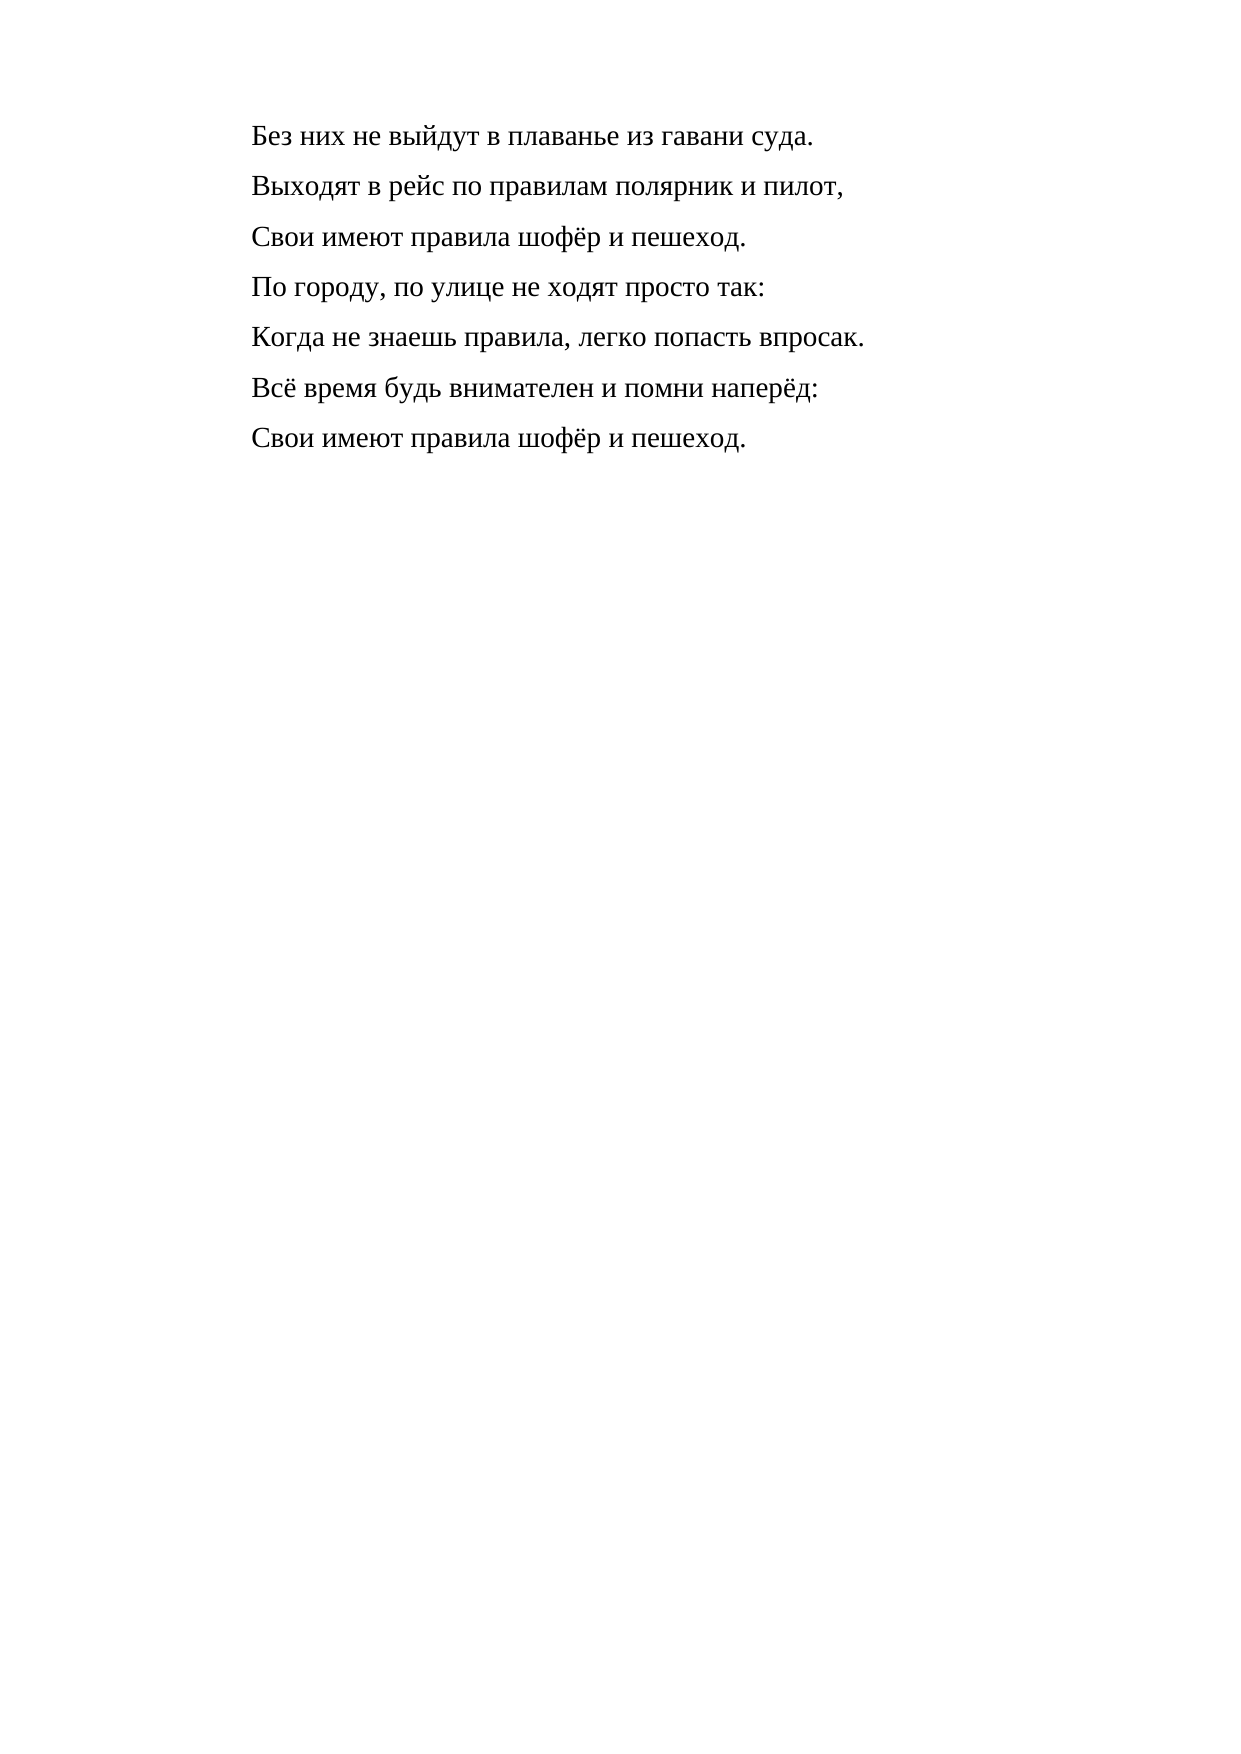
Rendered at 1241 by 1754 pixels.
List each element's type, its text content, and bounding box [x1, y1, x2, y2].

text По городу, по улице не ходят просто так: [177, 269, 1152, 303]
text Выходят в рейс по правилам полярник и пилот, [177, 168, 1152, 202]
text Свои имеют правила шофёр и пешеход. [177, 420, 1152, 453]
text Без них не выйдут в плаванье из гавани суда. [177, 118, 1152, 152]
text Когда не знаешь правила, легко попасть впросак. [177, 319, 1152, 353]
text Всё время будь внимателен и помни наперёд: [177, 370, 1152, 403]
text Свои имеют правила шофёр и пешеход. [177, 219, 1152, 252]
